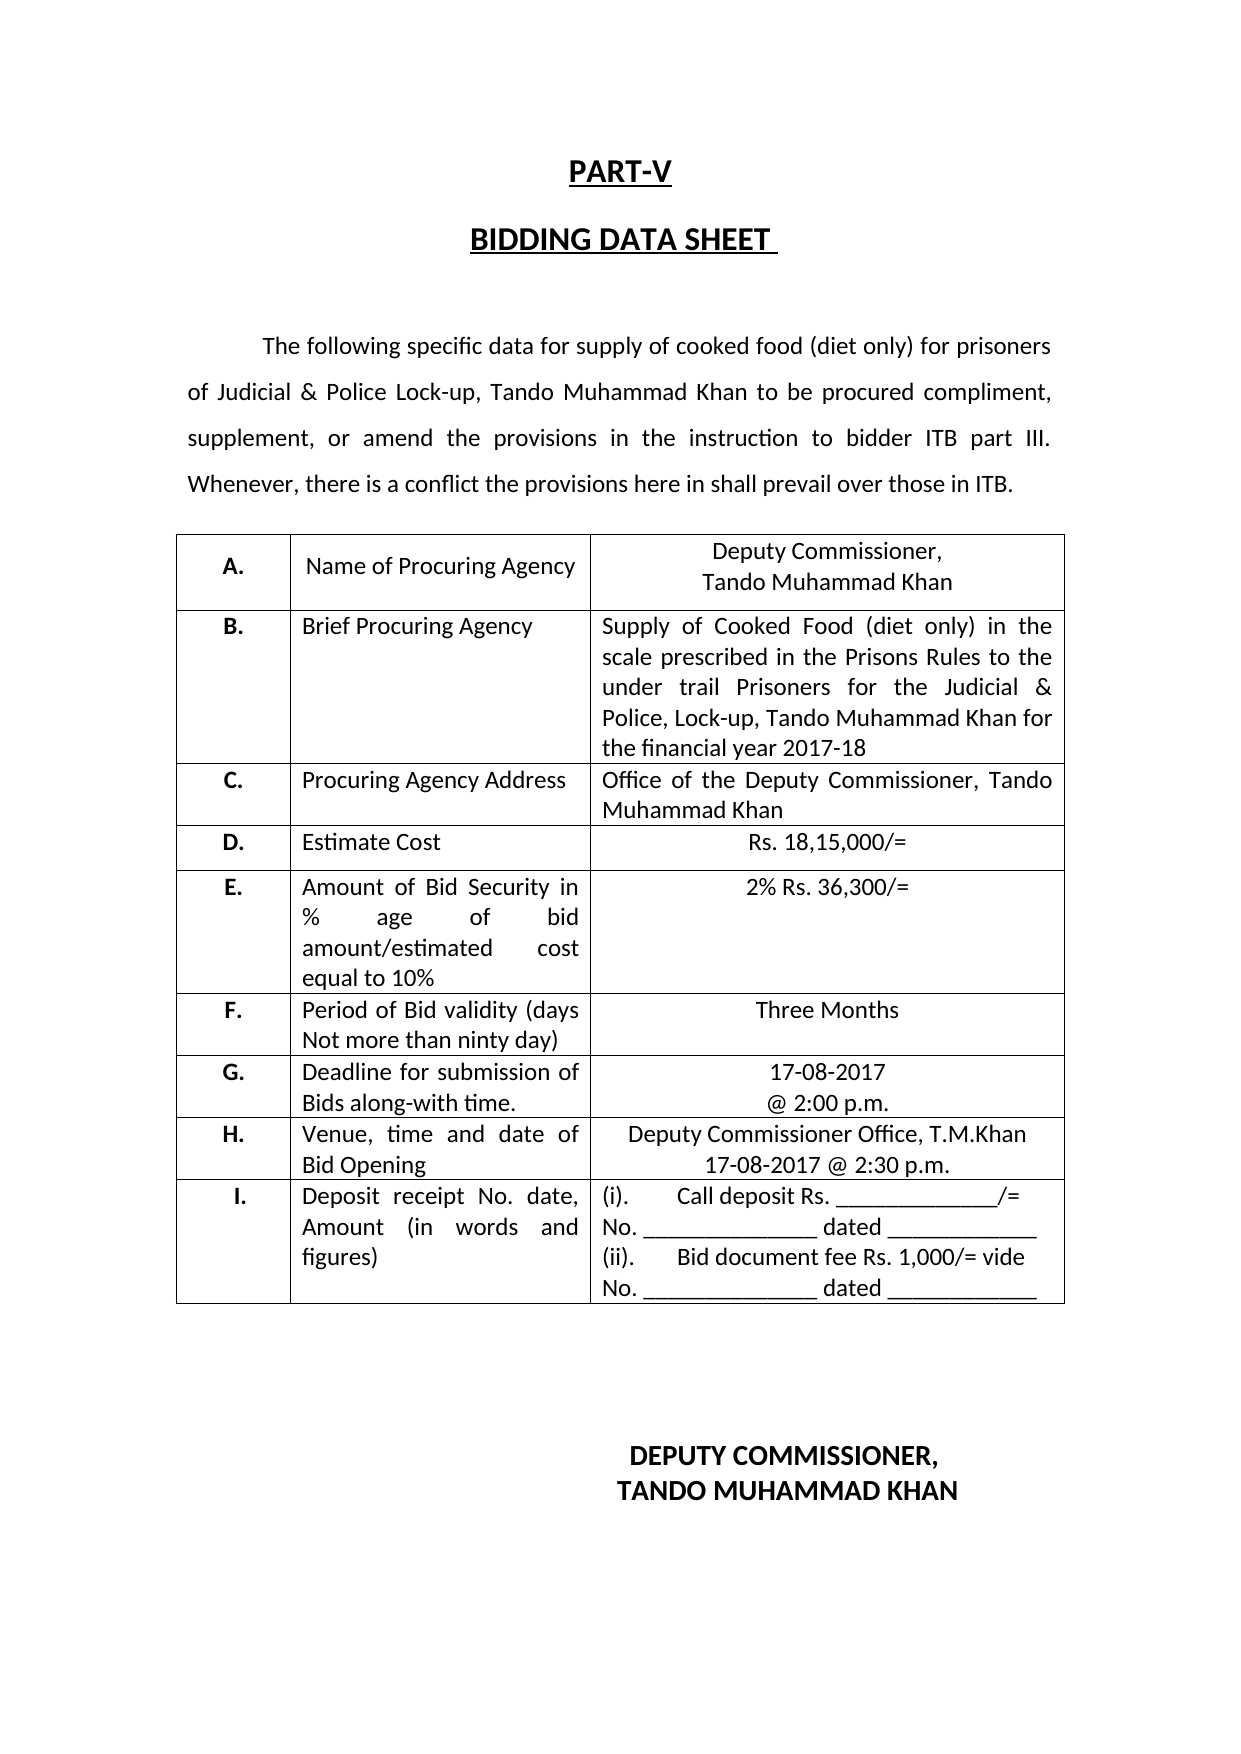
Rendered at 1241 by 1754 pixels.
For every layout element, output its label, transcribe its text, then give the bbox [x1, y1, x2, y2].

text TANDO MUHAMMAD KHAN [187, 1472, 1053, 1508]
table_cell Deposit receipt No. date, Amount (in words and figures) [291, 1180, 590, 1302]
table_cell Amount of Bid Security in % age of bid amount/estimated cost equal to 10% [291, 871, 590, 993]
text BIDDING DATA SHEET [187, 218, 1053, 258]
table_cell H. [177, 1118, 290, 1179]
table_cell Brief Procuring Agency [291, 611, 590, 763]
table_cell Three Months [591, 994, 1064, 1055]
table_cell Supply of Cooked Food (diet only) in the scale prescribed in the Prisons Rules to the under trail Prisoners for the Judicial & Police, Lock-up, Tando Muhammad Khan for the financial year 2017-18 [591, 611, 1064, 763]
table_cell F. [177, 994, 290, 1055]
table_cell E. [177, 871, 290, 993]
table_cell (i). Call deposit Rs. _____________/= No. ______________ dated ____________ (ii). Bid document fee Rs. 1,000/= vide No. ______________ dated ____________ [591, 1180, 1064, 1302]
table_cell Venue, time and date of Bid Opening [291, 1118, 590, 1179]
table_cell 2% Rs. 36,300/= [591, 871, 1064, 993]
table_cell [177, 1180, 290, 1302]
table_cell Estimate Cost [291, 826, 590, 870]
table_cell D. [177, 826, 290, 870]
table_cell Procuring Agency Address [291, 764, 590, 825]
text PART-V [187, 150, 1053, 191]
table_cell Rs. 18,15,000/= [591, 826, 1064, 870]
table_header Name of Procuring Agency [291, 535, 590, 609]
table_header A. [177, 535, 290, 609]
table_cell B. [177, 611, 290, 763]
table_cell Deadline for submission of Bids along-with time. [291, 1056, 590, 1117]
table_cell 17-08-2017 @ 2:00 p.m. [591, 1056, 1064, 1117]
table_cell Deputy Commissioner Office, T.M.Khan 17-08-2017 @ 2:30 p.m. [591, 1118, 1064, 1179]
table_cell Office of the Deputy Commissioner, Tando Muhammad Khan [591, 764, 1064, 825]
table_cell C. [177, 764, 290, 825]
text DEPUTY COMMISSIONER, [187, 1437, 1053, 1472]
table_cell Period of Bid validity (days Not more than ninty day) [291, 994, 590, 1055]
table_cell G. [177, 1056, 290, 1117]
text The following specific data for supply of cooked food (diet only) for prisoners of Judicial & Police Lock-up, Tando Muhammad Khan to be procured compliment, supplement, or amend the provisions in the instruction to bidder ITB part III. Whenever, there is a conflict the provisions here in shall prevail over those in ITB. [187, 331, 1053, 498]
table_header Deputy Commissioner, Tando Muhammad Khan [591, 535, 1064, 609]
